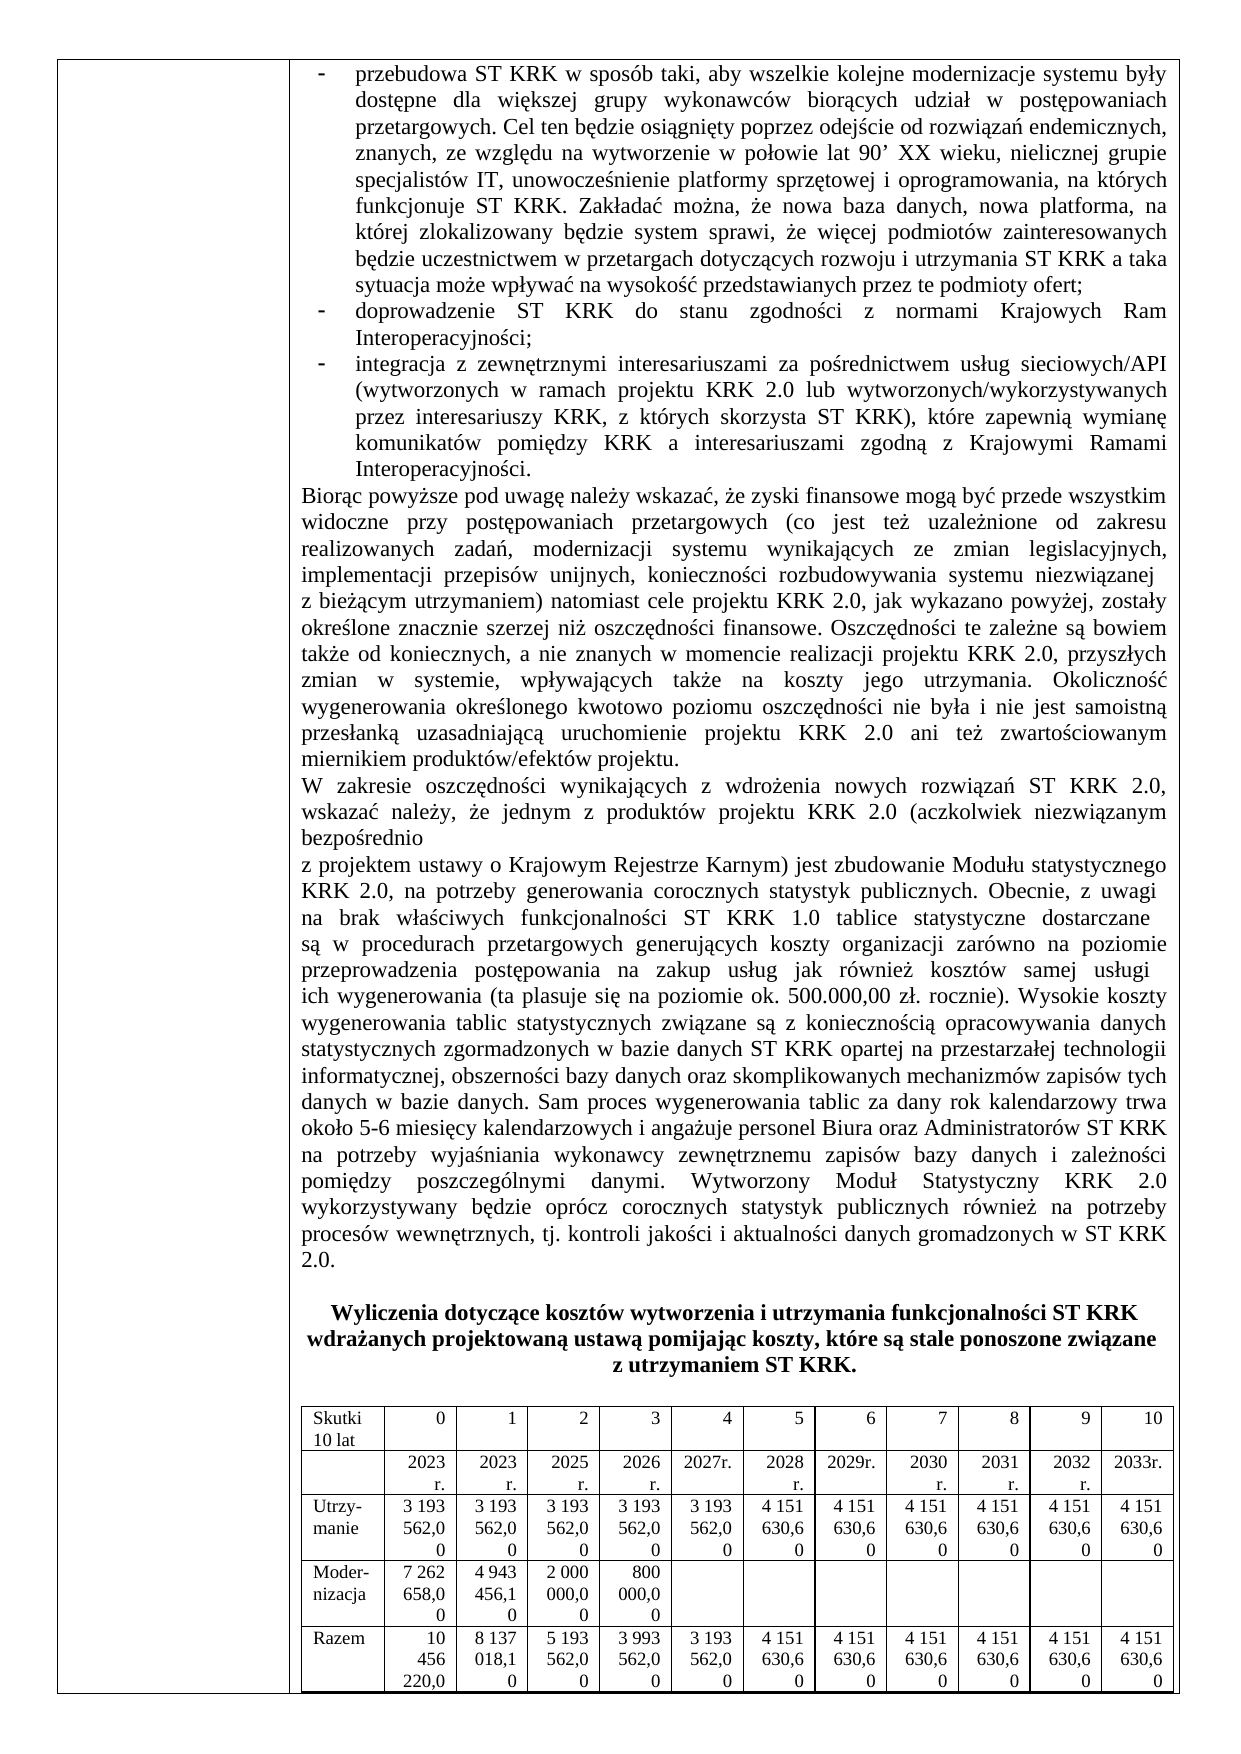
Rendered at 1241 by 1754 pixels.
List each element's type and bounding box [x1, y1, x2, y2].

table_cell [290, 60, 1179, 1692]
table_cell [58, 60, 289, 1692]
